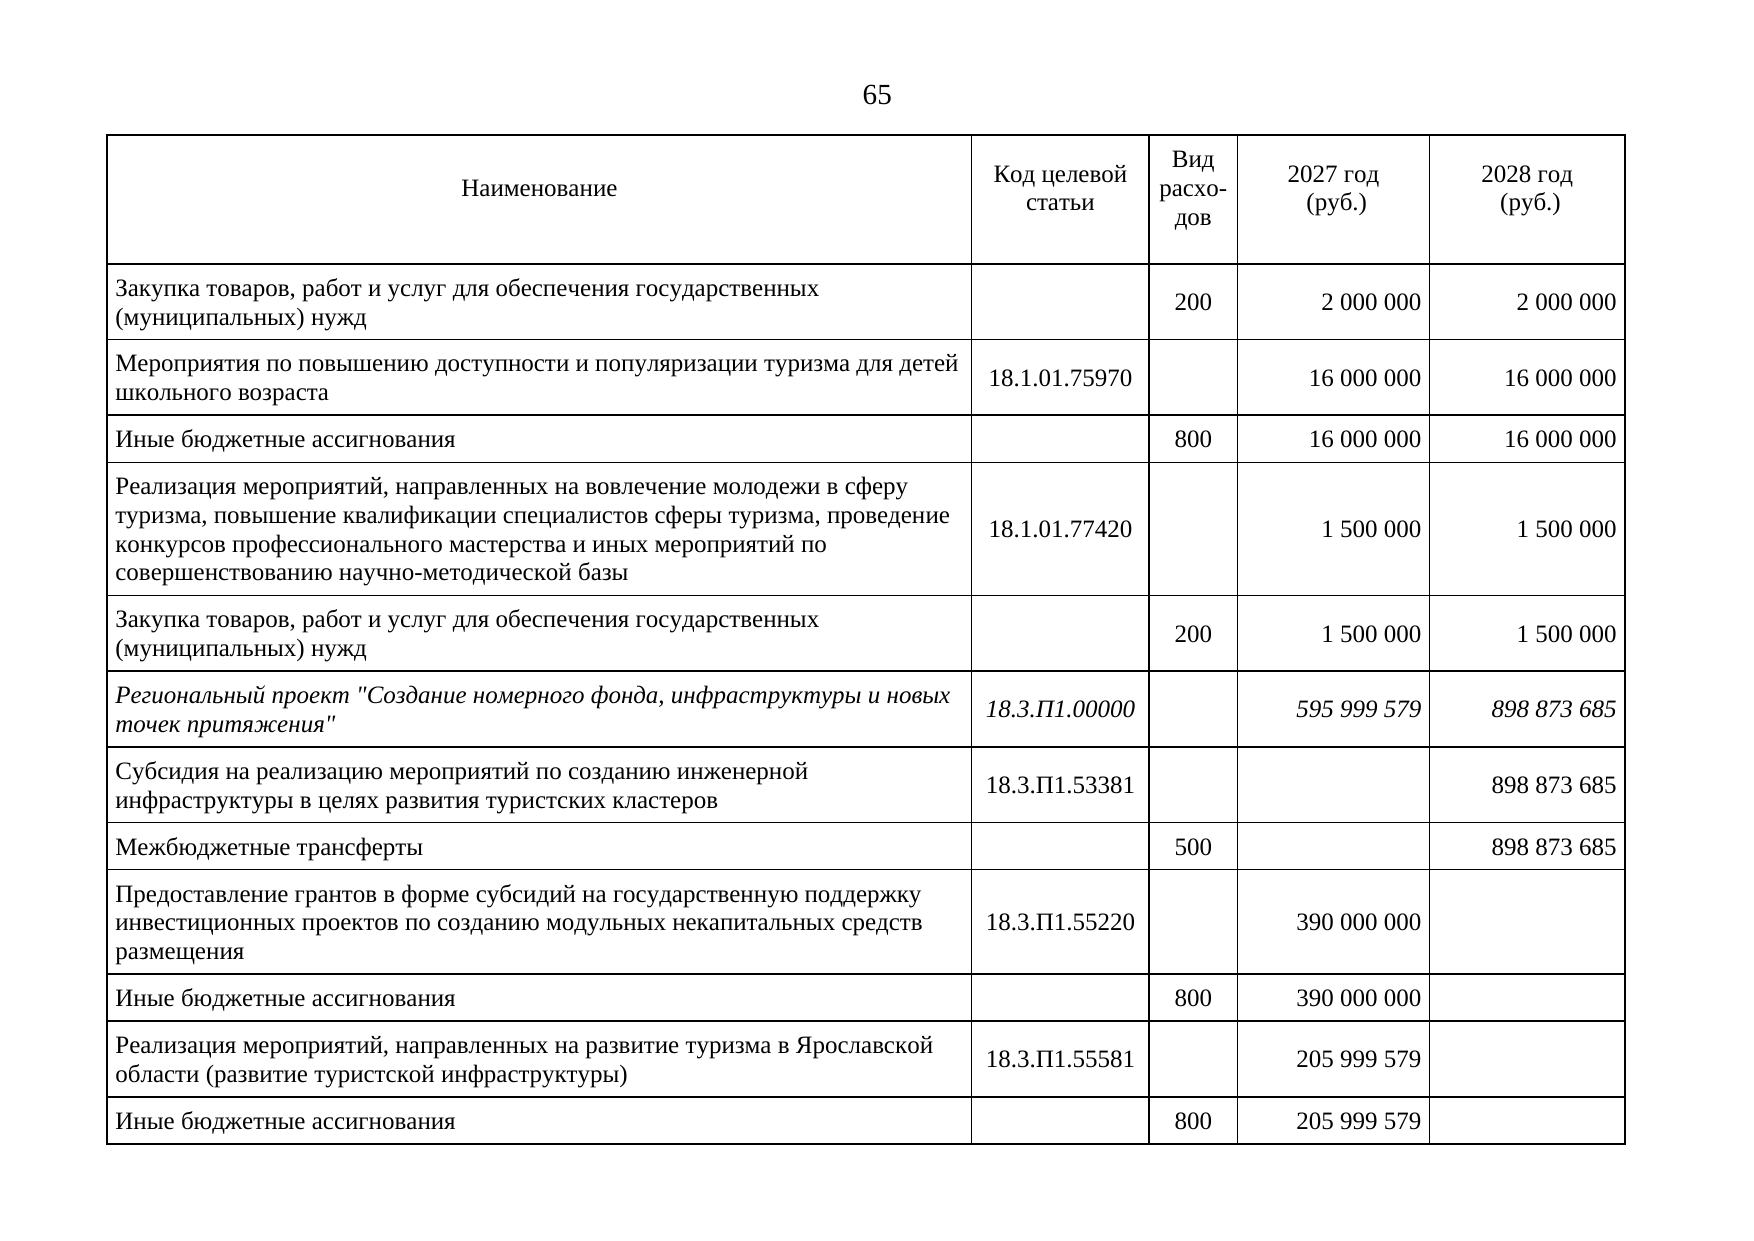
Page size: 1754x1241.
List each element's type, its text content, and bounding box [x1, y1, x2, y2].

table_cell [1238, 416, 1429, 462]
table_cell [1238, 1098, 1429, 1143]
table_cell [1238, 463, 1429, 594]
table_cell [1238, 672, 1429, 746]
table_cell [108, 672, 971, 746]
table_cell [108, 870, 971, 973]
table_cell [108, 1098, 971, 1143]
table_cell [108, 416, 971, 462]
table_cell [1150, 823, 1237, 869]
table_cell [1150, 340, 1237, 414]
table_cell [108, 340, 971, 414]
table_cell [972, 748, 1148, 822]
table_header Код целевой статьи [972, 136, 1148, 263]
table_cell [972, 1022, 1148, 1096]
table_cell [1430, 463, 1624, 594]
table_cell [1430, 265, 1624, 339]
table_header Вид расхо- дов [1150, 136, 1237, 263]
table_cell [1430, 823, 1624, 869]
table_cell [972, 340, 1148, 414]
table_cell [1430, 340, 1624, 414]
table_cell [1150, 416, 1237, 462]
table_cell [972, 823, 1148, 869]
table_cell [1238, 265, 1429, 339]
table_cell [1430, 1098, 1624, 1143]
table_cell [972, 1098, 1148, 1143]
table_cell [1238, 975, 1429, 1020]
table_header Наименование [108, 136, 971, 263]
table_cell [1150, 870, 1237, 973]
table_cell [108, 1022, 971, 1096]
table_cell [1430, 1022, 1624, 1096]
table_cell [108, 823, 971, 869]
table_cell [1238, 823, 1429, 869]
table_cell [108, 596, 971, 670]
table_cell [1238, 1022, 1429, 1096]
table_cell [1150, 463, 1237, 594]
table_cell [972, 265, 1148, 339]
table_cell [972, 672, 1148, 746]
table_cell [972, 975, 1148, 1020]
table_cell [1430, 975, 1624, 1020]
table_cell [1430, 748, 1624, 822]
table_header 2027 год (руб.) [1238, 136, 1429, 263]
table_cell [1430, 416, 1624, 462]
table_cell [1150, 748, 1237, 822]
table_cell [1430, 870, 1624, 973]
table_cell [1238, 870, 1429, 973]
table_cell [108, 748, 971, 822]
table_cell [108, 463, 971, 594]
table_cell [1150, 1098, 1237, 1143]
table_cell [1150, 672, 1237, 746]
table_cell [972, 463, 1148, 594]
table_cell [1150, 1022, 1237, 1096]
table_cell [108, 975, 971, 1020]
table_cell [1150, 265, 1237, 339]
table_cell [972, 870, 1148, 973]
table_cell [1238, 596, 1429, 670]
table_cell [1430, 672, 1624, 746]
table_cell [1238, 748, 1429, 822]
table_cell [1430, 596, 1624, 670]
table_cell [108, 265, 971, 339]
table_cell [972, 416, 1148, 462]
table_header 2028 год (руб.) [1430, 136, 1624, 263]
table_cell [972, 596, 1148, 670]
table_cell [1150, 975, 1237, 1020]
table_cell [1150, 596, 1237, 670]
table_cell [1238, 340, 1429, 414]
